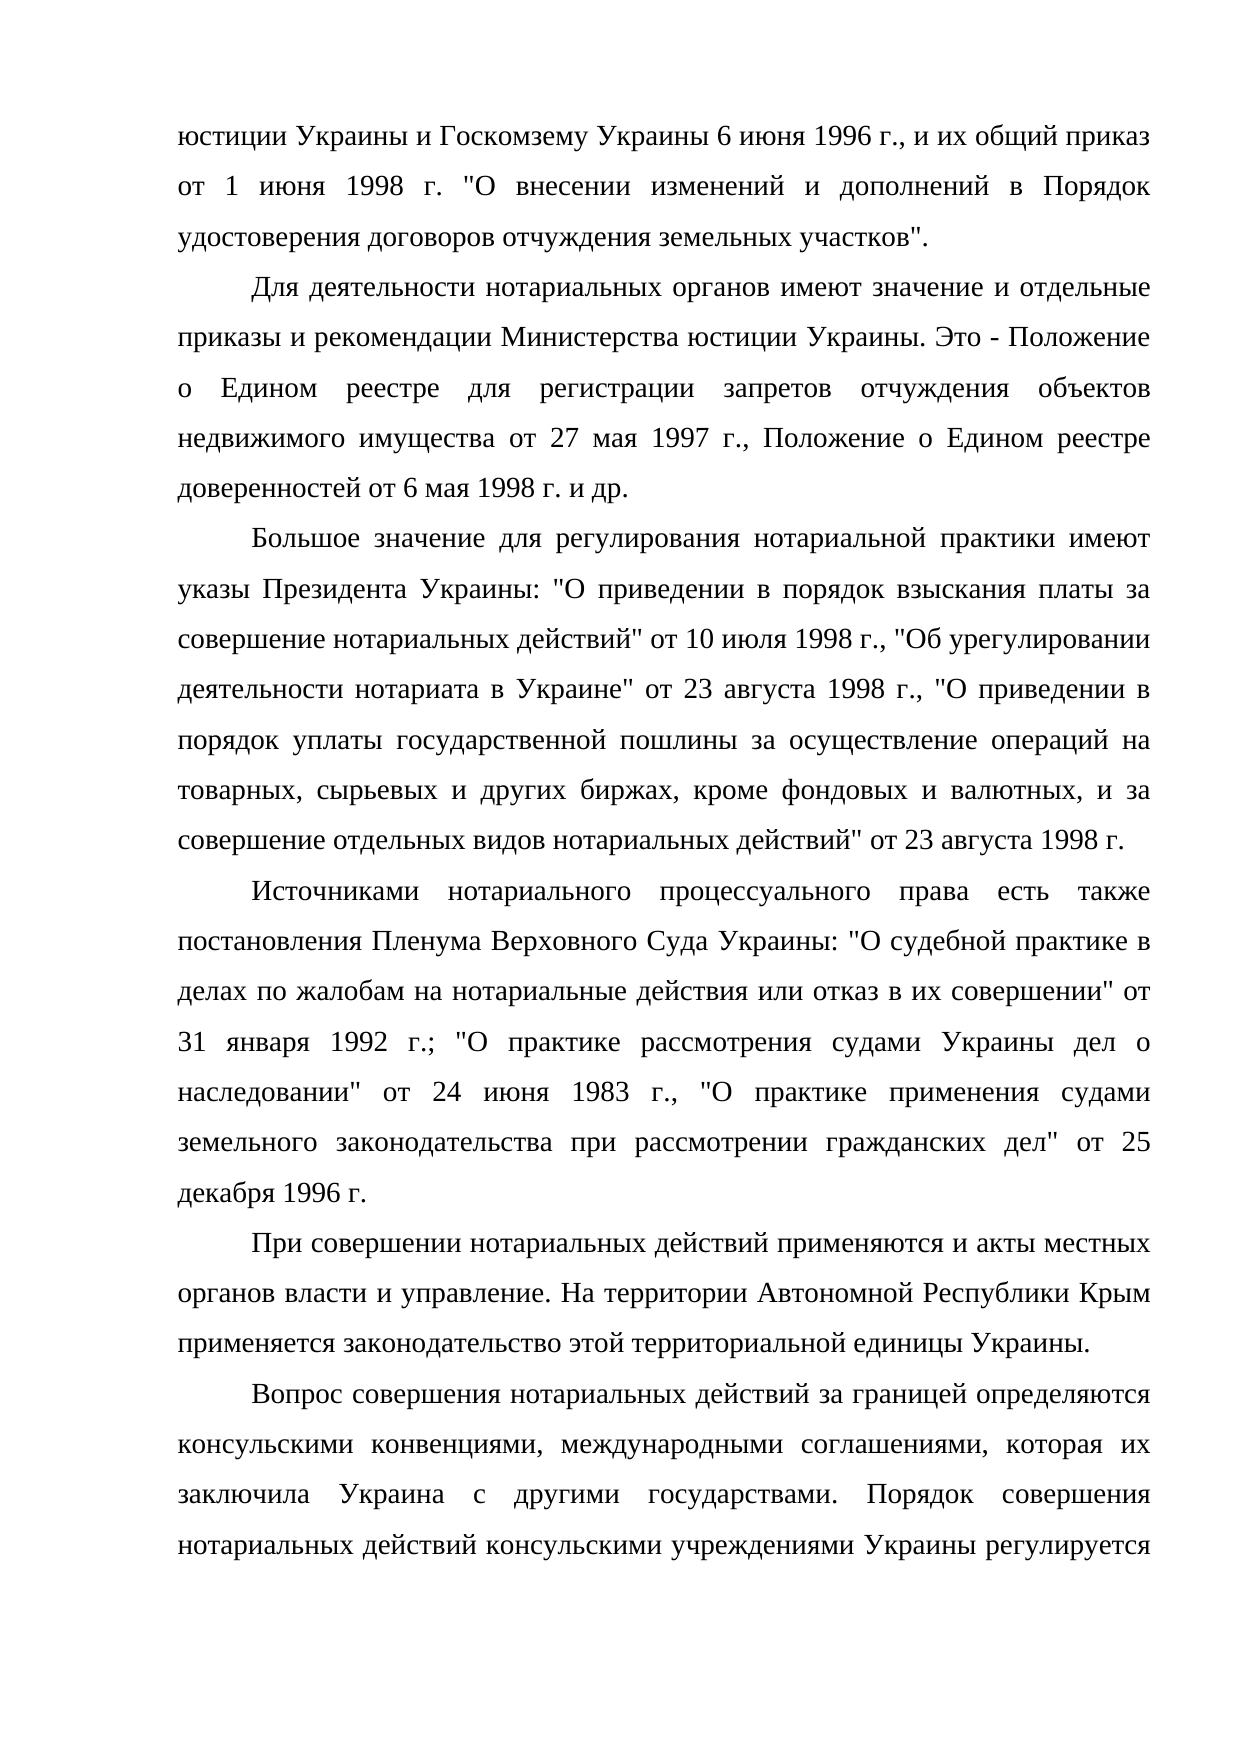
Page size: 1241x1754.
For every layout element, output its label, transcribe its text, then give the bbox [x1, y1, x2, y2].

text Для деятельности нотариальных органов имеют значение и отдельные приказы и рекомендации Министерства юстиции Украины. Это - Положение о Едином реестре для регистрации запретов отчуждения объектов недвижимого имущества от 27 мая ., Положение о Едином реестре доверенностей от 6 мая . и др. [177, 269, 1152, 504]
text Источниками нотариального процессуального права есть также постановления Пленума Верховного Суда Украины: "О судебной практике в делах по жалобам на нотариальные действия или отказ в их совершении" от 31 января .; "О практике рассмотрения судами Украины дел о наследовании" от 24 июня ., "О практике применения судами земельного законодательства при рассмотрении гражданских дел" от 25 декабря . [177, 873, 1152, 1208]
text Большое значение для регулирования нотариальной практики имеют указы Президента Украины: "О приведении в порядок взыскания платы за совершение нотариальных действий" от 10 июля ., "Об урегулировании деятельности нотариата в Украине" от 23 августа ., "О приведении в порядок уплаты государственной пошлины за осуществление операций на товарных, сырьевых и других биржах, кроме фондовых и валютных, и за совершение отдельных видов нотариальных действий" от 23 августа . [177, 521, 1152, 856]
text При совершении нотариальных действий применяются и акты местных органов власти и управление. На территории Автономной Республики Крым применяется законодательство этой территориальной единицы Украины. [177, 1225, 1152, 1359]
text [177, 1376, 1152, 1560]
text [177, 118, 1152, 252]
